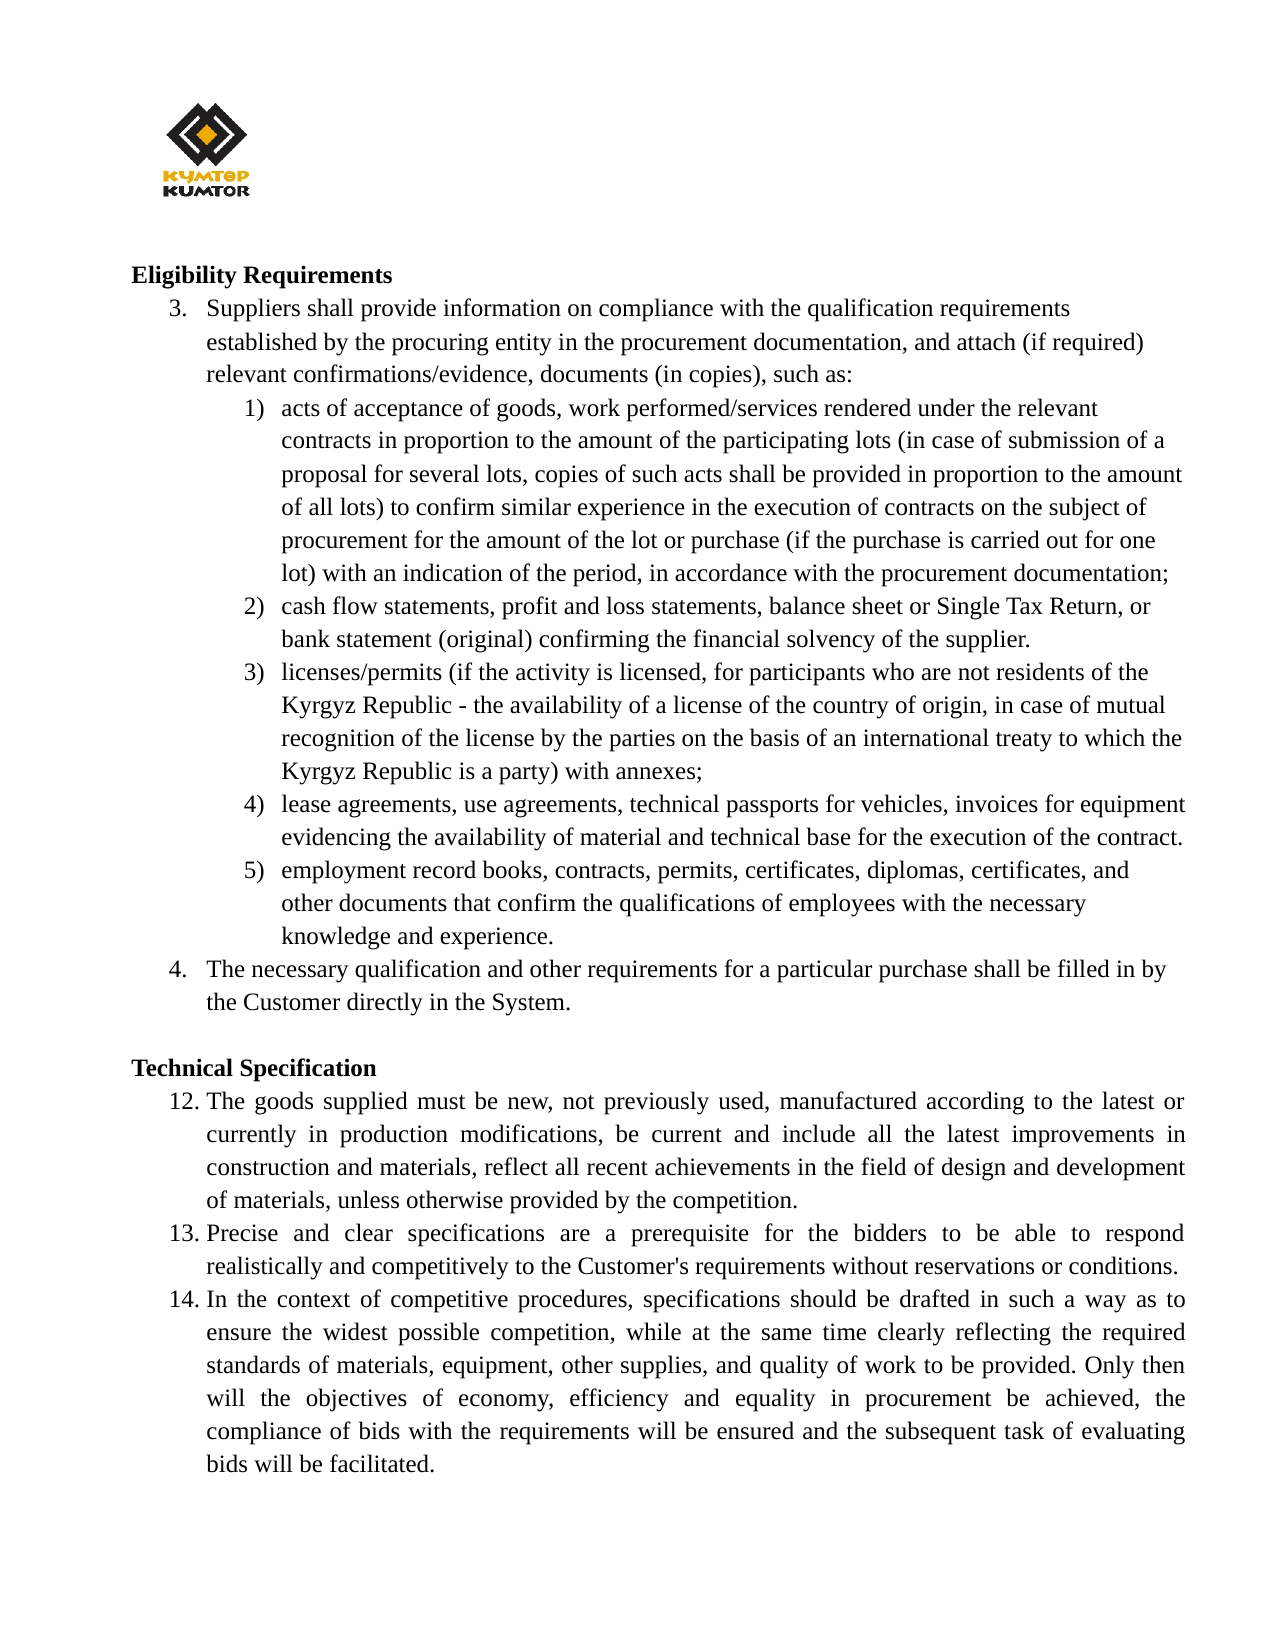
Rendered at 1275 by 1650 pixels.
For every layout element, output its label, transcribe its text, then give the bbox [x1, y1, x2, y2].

list In the context of competitive procedures, specifications should be drafted in such a way as to ensure the widest possible competition, while at the same time clearly reflecting the required standards of materials, equipment, other supplies, and quality of work to be provided. Only then will the objectives of economy, efficiency and equality in procurement be achieved, the compliance of bids with the requirements will be ensured and the subsequent task of evaluating bids will be facilitated. [169, 1284, 1186, 1478]
list The necessary qualification and other requirements for a particular purchase shall be filled in by the Customer directly in the System. [169, 954, 1186, 1016]
text Technical Specification [131, 1053, 1186, 1082]
list employment record books, contracts, permits, certificates, diplomas, certificates, and other documents that confirm the qualifications of employees with the necessary knowledge and experience. [244, 855, 1186, 950]
list Precise and clear specifications are a prerequisite for the bidders to be able to respond realistically and competitively to the Customer's requirements without reservations or conditions. [169, 1218, 1186, 1280]
text Eligibility Requirements [131, 261, 1186, 289]
list licenses/permits (if the activity is licensed, for participants who are not residents of the Kyrgyz Republic - the availability of a license of the country of origin, in case of mutual recognition of the license by the parties on the basis of an international treaty to which the Kyrgyz Republic is a party) with annexes; [244, 657, 1186, 784]
list The goods supplied must be new, not previously used, manufactured according to the latest or currently in production modifications, be current and include all the latest improvements in construction and materials, reflect all recent achievements in the field of design and development of materials, unless otherwise provided by the competition. [169, 1086, 1186, 1214]
list lease agreements, use agreements, technical passports for vehicles, invoices for equipment evidencing the availability of material and technical base for the execution of the contract. [244, 789, 1186, 851]
picture [131, 75, 282, 225]
list acts of acceptance of goods, work performed/services rendered under the relevant contracts in proportion to the amount of the participating lots (in case of submission of a proposal for several lots, copies of such acts shall be provided in proportion to the amount of all lots) to confirm similar experience in the execution of contracts on the subject of procurement for the amount of the lot or purchase (if the purchase is carried out for one lot) with an indication of the period, in accordance with the procurement documentation; [244, 393, 1186, 586]
list Suppliers shall provide information on compliance with the qualification requirements established by the procuring entity in the procurement documentation, and attach (if required) relevant confirmations/evidence, documents (in copies), such as: [169, 293, 1186, 388]
list cash flow statements, profit and loss statements, balance sheet or Single Tax Return, or bank statement (original) confirming the financial solvency of the supplier. [244, 591, 1186, 652]
